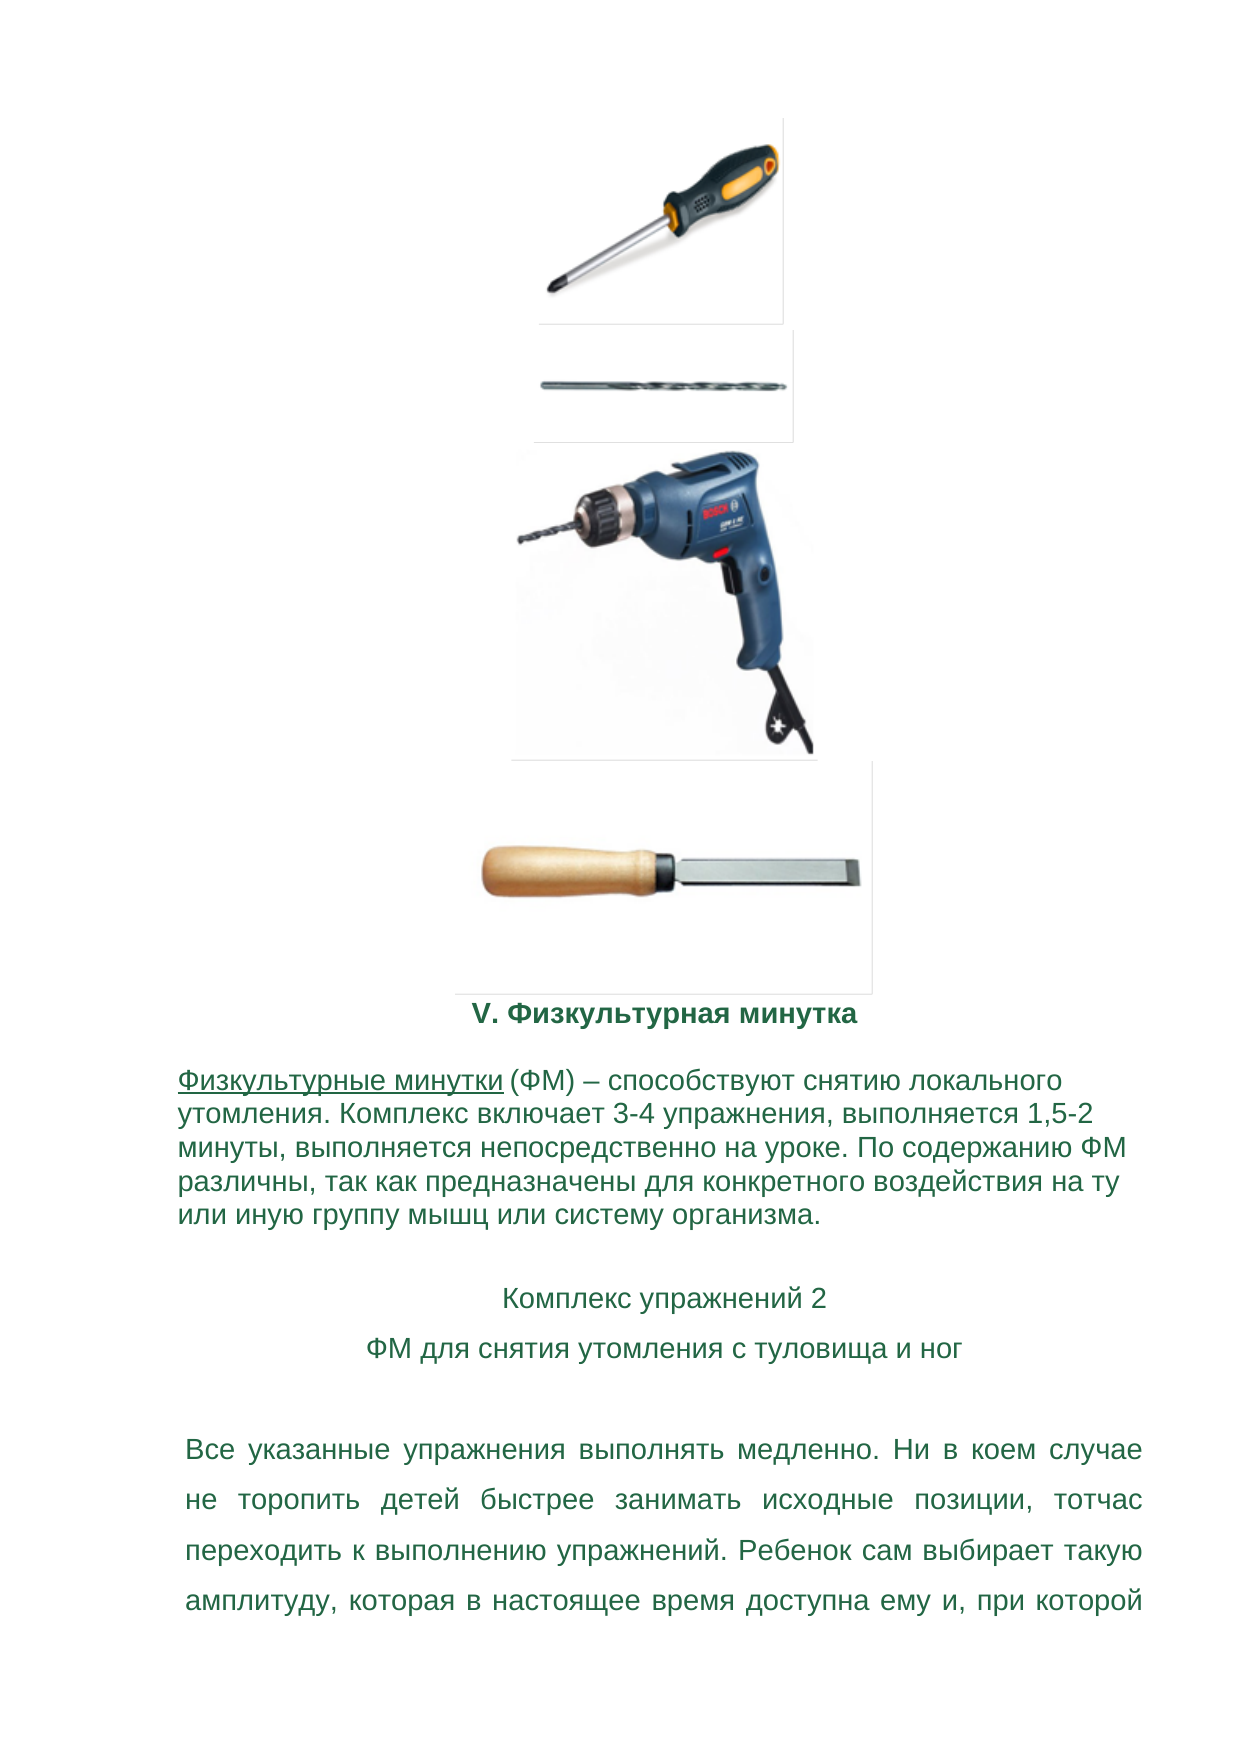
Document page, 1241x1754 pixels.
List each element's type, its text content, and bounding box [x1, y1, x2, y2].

text Комплекс упражнений 2 [185, 1281, 1144, 1314]
picture [538, 118, 785, 326]
text ФМ для снятия утомления с туловища и ног [185, 1331, 1144, 1365]
picture [455, 330, 874, 996]
text Физкультурные минутки (ФМ) – способствуют снятию локального утомления. Комплекс включает 3-4 упражнения, выполняется 1,5-2 минуты, выполняется непосредственно на уроке. По содержанию ФМ различны, так как предназначены для конкретного воздействия на ту или иную группу мышц или систему организма. [177, 1063, 1152, 1231]
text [185, 1432, 1144, 1616]
text V. Физкультурная минутка [177, 996, 1152, 1029]
